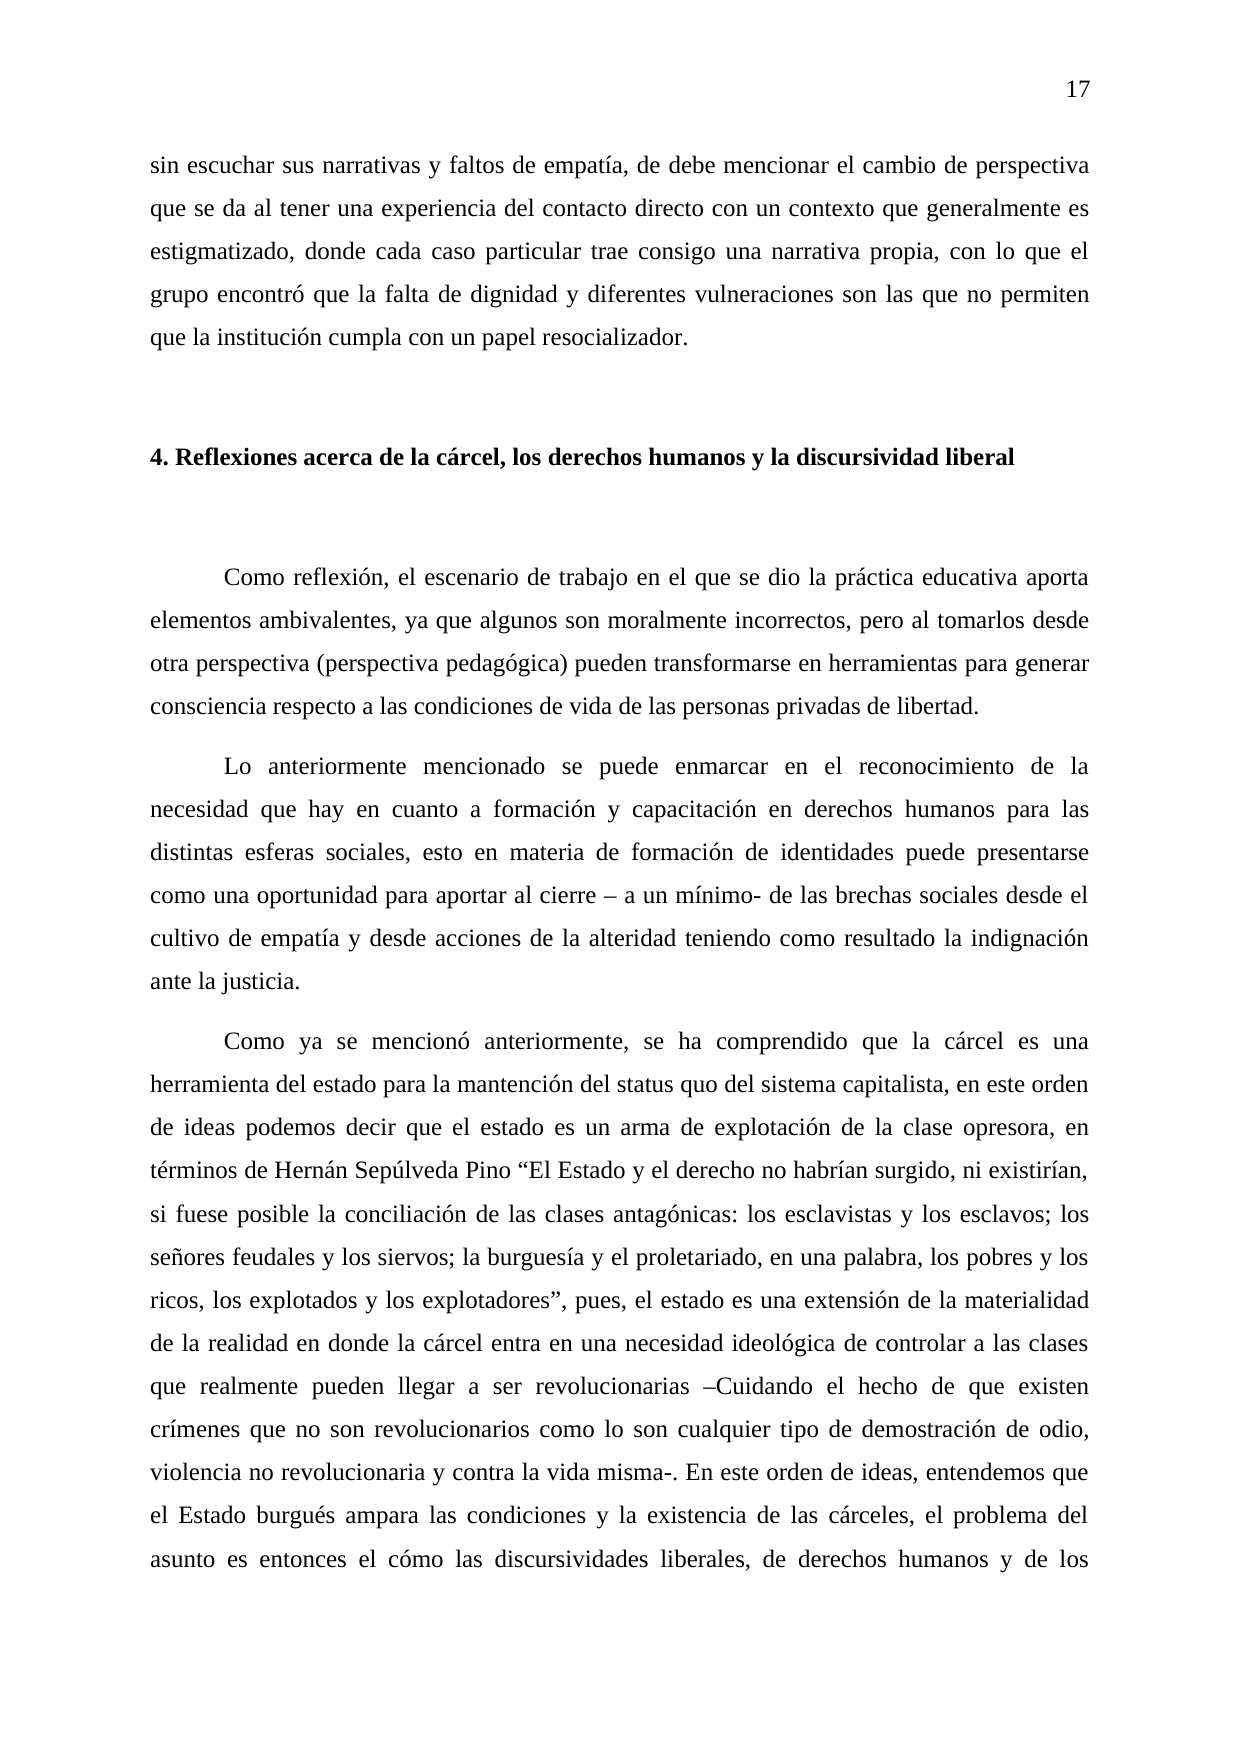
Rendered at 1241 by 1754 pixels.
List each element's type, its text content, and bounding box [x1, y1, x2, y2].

text Lo anteriormente mencionado se puede enmarcar en el reconocimiento de la necesidad que hay en cuanto a formación y capacitación en derechos humanos para las distintas esferas sociales, esto en materia de formación de identidades puede presentarse como una oportunidad para aportar al cierre – a un mínimo- de las brechas sociales desde el cultivo de empatía y desde acciones de la alteridad teniendo como resultado la indignación ante la justicia. [150, 751, 1090, 995]
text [150, 1026, 1090, 1572]
text Como reflexión, el escenario de trabajo en el que se dio la práctica educativa aporta elementos ambivalentes, ya que algunos son moralmente incorrectos, pero al tomarlos desde otra perspectiva (perspectiva pedagógica) pueden transformarse en herramientas para generar consciencia respecto a las condiciones de vida de las personas privadas de libertad. [150, 562, 1090, 720]
text 4. Reflexiones acerca de la cárcel, los derechos humanos y la discursividad liberal [150, 442, 1090, 471]
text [150, 150, 1090, 351]
